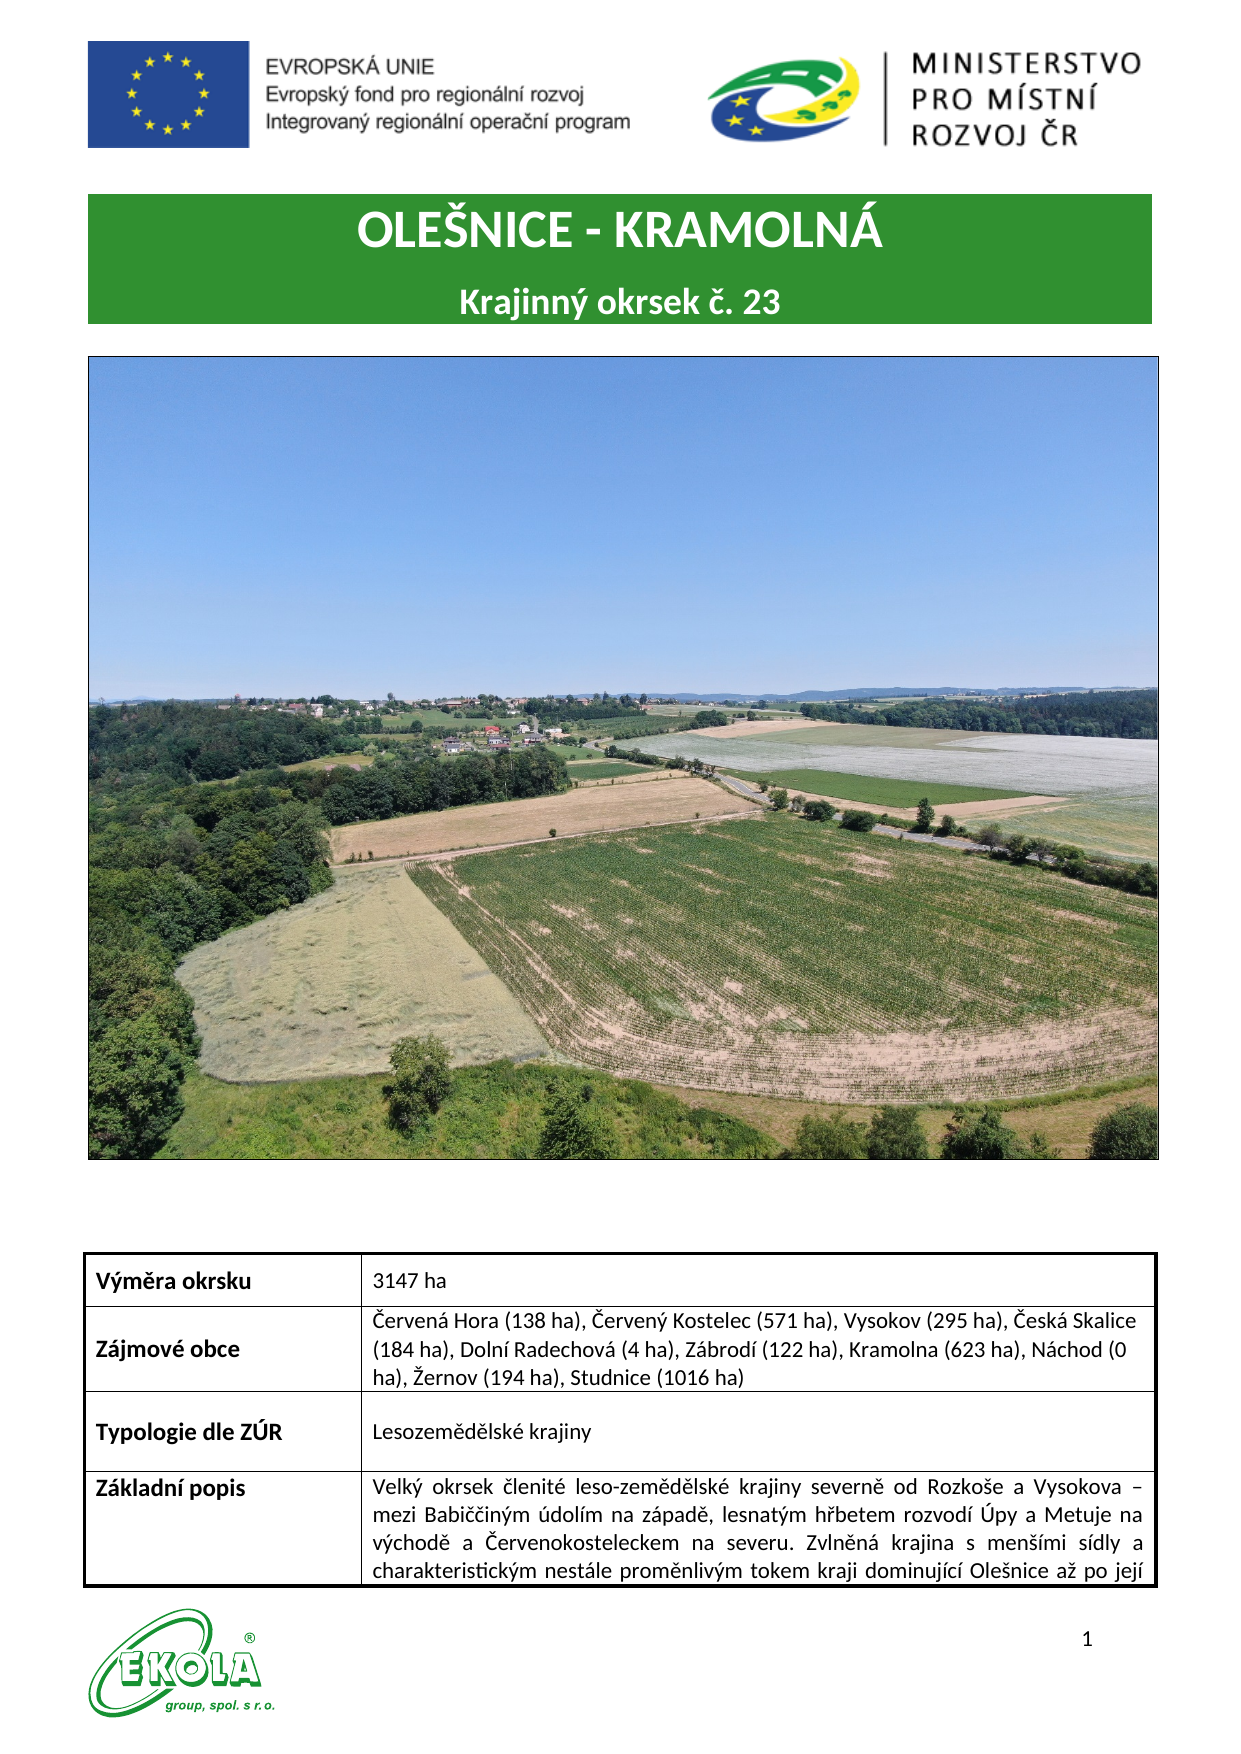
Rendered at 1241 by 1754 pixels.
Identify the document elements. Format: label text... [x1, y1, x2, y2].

table_cell Lesozemědělské krajiny [362, 1392, 1154, 1471]
picture [707, 50, 1152, 148]
text OLEŠNICE - KRAMOLNÁ [88, 194, 1152, 261]
table_header 3147 ha [362, 1255, 1154, 1306]
table_cell Červená Hora (138 ha), Červený Kostelec (571 ha), Vysokov (295 ha), Česká Skalice (184 ha), Dolní Radechová (4 ha), Zábrodí (122 ha), Kramolna (623 ha), Náchod (0 ha), Žernov (194 ha), Studnice (1016 ha) [362, 1307, 1154, 1391]
table_cell Základní popis [86, 1472, 361, 1584]
table_cell Zájmové obce [86, 1307, 361, 1391]
picture [89, 357, 1158, 1158]
table_header Výměra okrsku [86, 1255, 361, 1306]
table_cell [362, 1472, 1154, 1584]
table_cell Typologie dle ZÚR [86, 1392, 361, 1471]
text Krajinný okrsek č. 23 [88, 278, 1152, 324]
picture [87, 41, 635, 148]
